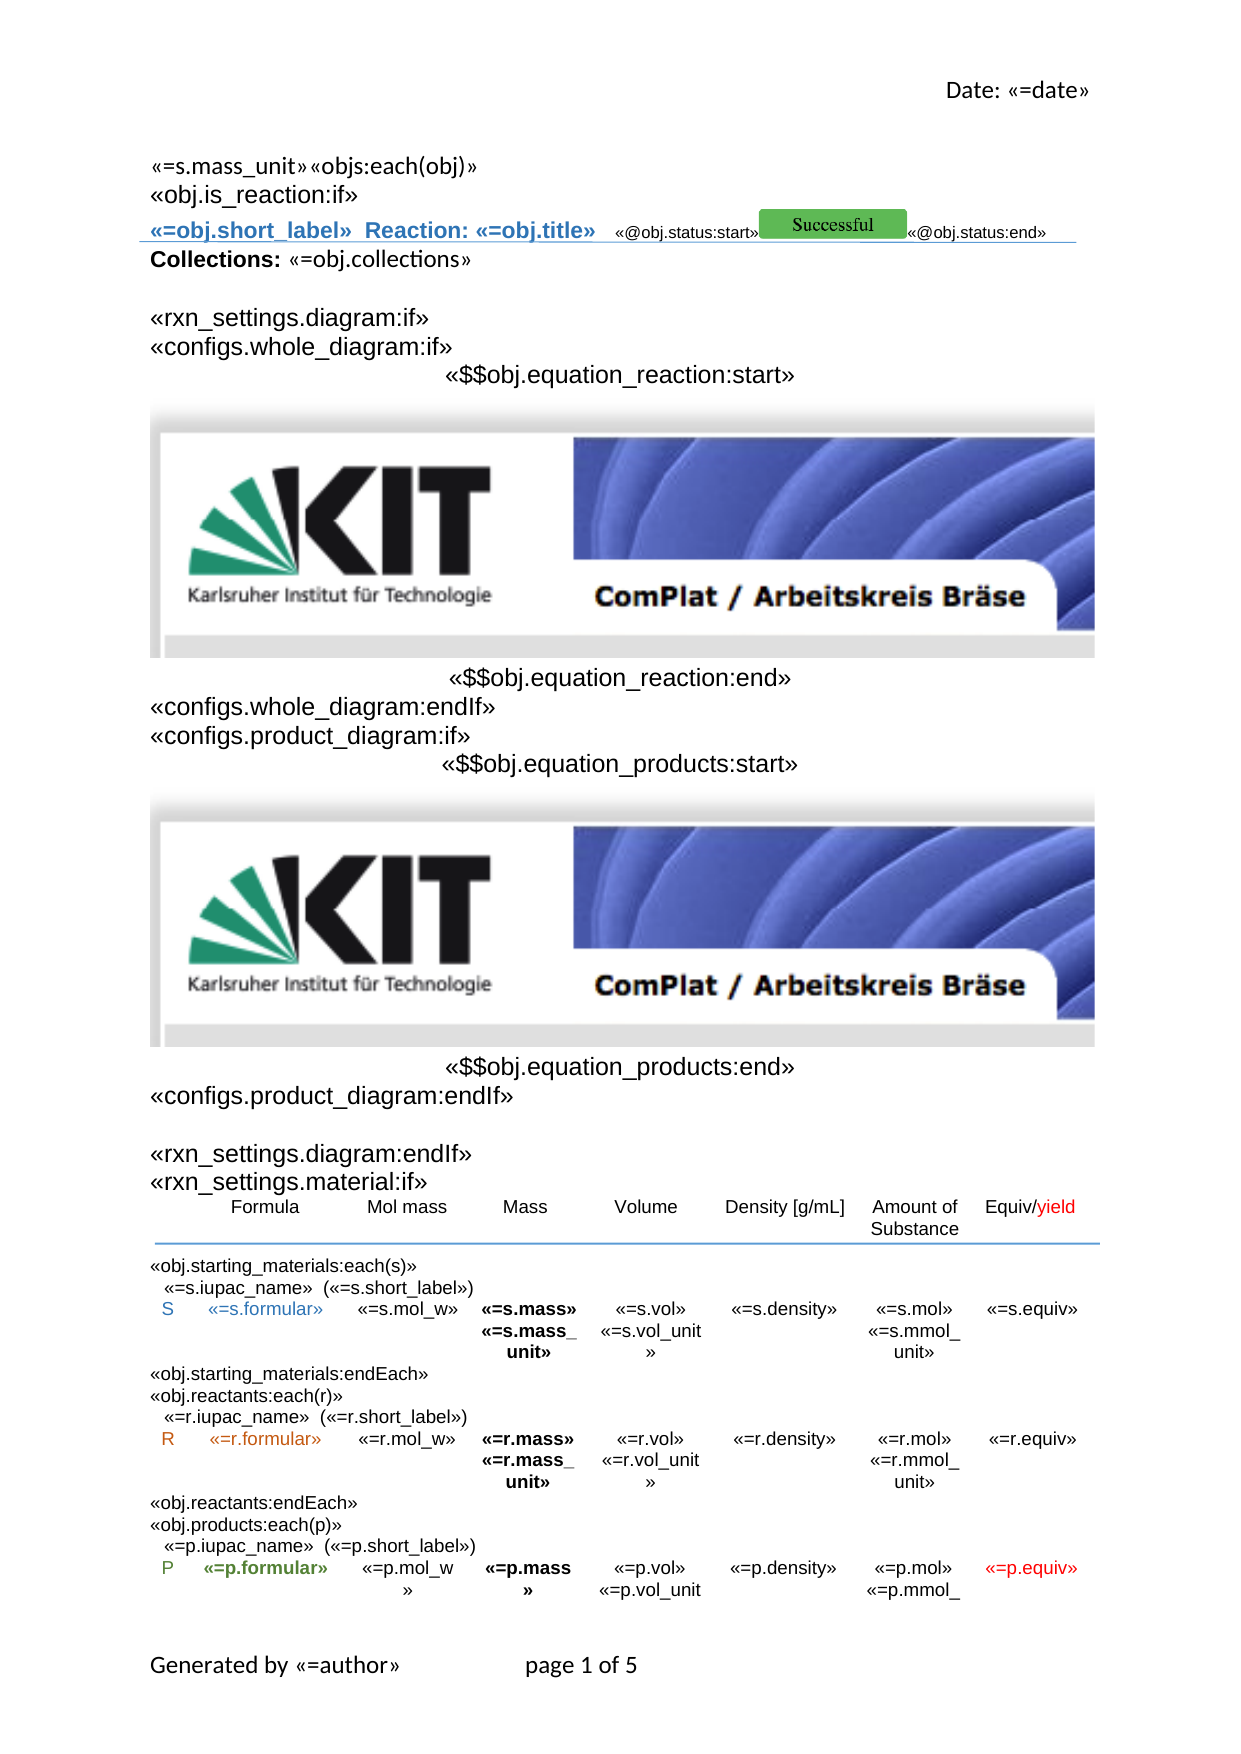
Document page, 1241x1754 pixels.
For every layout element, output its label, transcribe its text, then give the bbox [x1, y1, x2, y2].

table_header «=r.formular» [186, 1428, 345, 1492]
table_header «=s.mol» «=s.mmol_unit» [855, 1298, 973, 1363]
table_header Formula [185, 1196, 345, 1242]
text «obj.starting_materials:endEach» [150, 1363, 1090, 1384]
table_header «=p.density» [712, 1557, 854, 1600]
text «=p.iupac_name» («=p.short_label») [150, 1535, 1090, 1557]
text «=r.iupac_name» («=r.short_label») [150, 1406, 1090, 1427]
text «rxn_settings.material:if» [150, 1167, 1090, 1196]
text Collections: [150, 244, 1090, 274]
table_header «=r.mol» «=r.mmol_unit» [855, 1428, 973, 1492]
table_header «=r.mass» «=r.mass_unit» [469, 1428, 587, 1492]
table_header Density [g/mL] [711, 1196, 859, 1242]
text «$$obj.equation_reaction:start»«$$obj.equation_reaction:end» [150, 658, 1090, 692]
table_header «=s.vol» «=s.vol_unit» [588, 1298, 713, 1363]
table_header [469, 1557, 587, 1600]
table_header «=r.mol_w» [345, 1428, 469, 1492]
text «rxn_settings.diagram:endIf» [150, 1138, 1090, 1167]
table_header R [150, 1428, 186, 1492]
table_header «=p.equiv» [972, 1557, 1090, 1600]
text «obj.reactants:endEach» [150, 1492, 1090, 1514]
text «configs.whole_diagram:endIf» [150, 692, 1090, 721]
table_header «=s.formular» [185, 1298, 346, 1363]
text «obj.products:each(p)» [150, 1514, 1090, 1535]
text «configs.whole_diagram:if» [150, 332, 1090, 360]
table_header Amount of Substance [859, 1196, 971, 1242]
table_header «=r.density» [714, 1428, 855, 1492]
text «obj.starting_materials:each(s)» [150, 1255, 1090, 1277]
picture [150, 778, 1095, 1047]
text «configs.product_diagram:endIf» [150, 1081, 1090, 1110]
table_header «=s.equiv» [973, 1298, 1091, 1363]
text «configs.product_diagram:if» [150, 721, 1090, 749]
table_header «=r.vol» «=r.vol_unit» [587, 1428, 714, 1492]
picture [758, 209, 908, 239]
text «rxn_settings.diagram:if» [150, 303, 1090, 332]
table_header «=s.mol_w» [346, 1298, 470, 1363]
table_header P [150, 1557, 185, 1600]
text «=obj.short_label» Reaction: «=obj.title» «@obj.status:start»«@obj.status:end» [150, 209, 1090, 244]
table_header S [150, 1298, 185, 1363]
text «obj.is_reaction:if» [150, 181, 1090, 209]
text «obj.reactants:each(r)» [150, 1384, 1090, 1406]
table_header Volume [581, 1196, 711, 1242]
text «$$obj.equation_reaction:start»«$$obj.equation_reaction:end» [150, 360, 1090, 389]
table_header «=s.density» [713, 1298, 855, 1363]
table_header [587, 1557, 712, 1600]
table_header Mol mass [345, 1196, 469, 1242]
table_header «=r.equiv» [974, 1428, 1092, 1492]
table_header Mass [469, 1196, 581, 1242]
table_header [150, 1196, 185, 1255]
text «=s.iupac_name» («=s.short_label») [150, 1277, 1090, 1298]
table_header «=s.mass» «=s.mass_unit» [470, 1298, 588, 1363]
table_header Equiv/yield [971, 1196, 1089, 1242]
text «$$obj.equation_products:start»«$$obj.equation_products:end» [150, 1047, 1090, 1081]
picture [150, 389, 1095, 658]
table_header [854, 1557, 972, 1600]
table_header «=p.formular» [185, 1557, 346, 1600]
text «$$obj.equation_products:start»«$$obj.equation_products:end» [150, 749, 1090, 778]
table_header «=p.mol_w» [346, 1557, 469, 1600]
